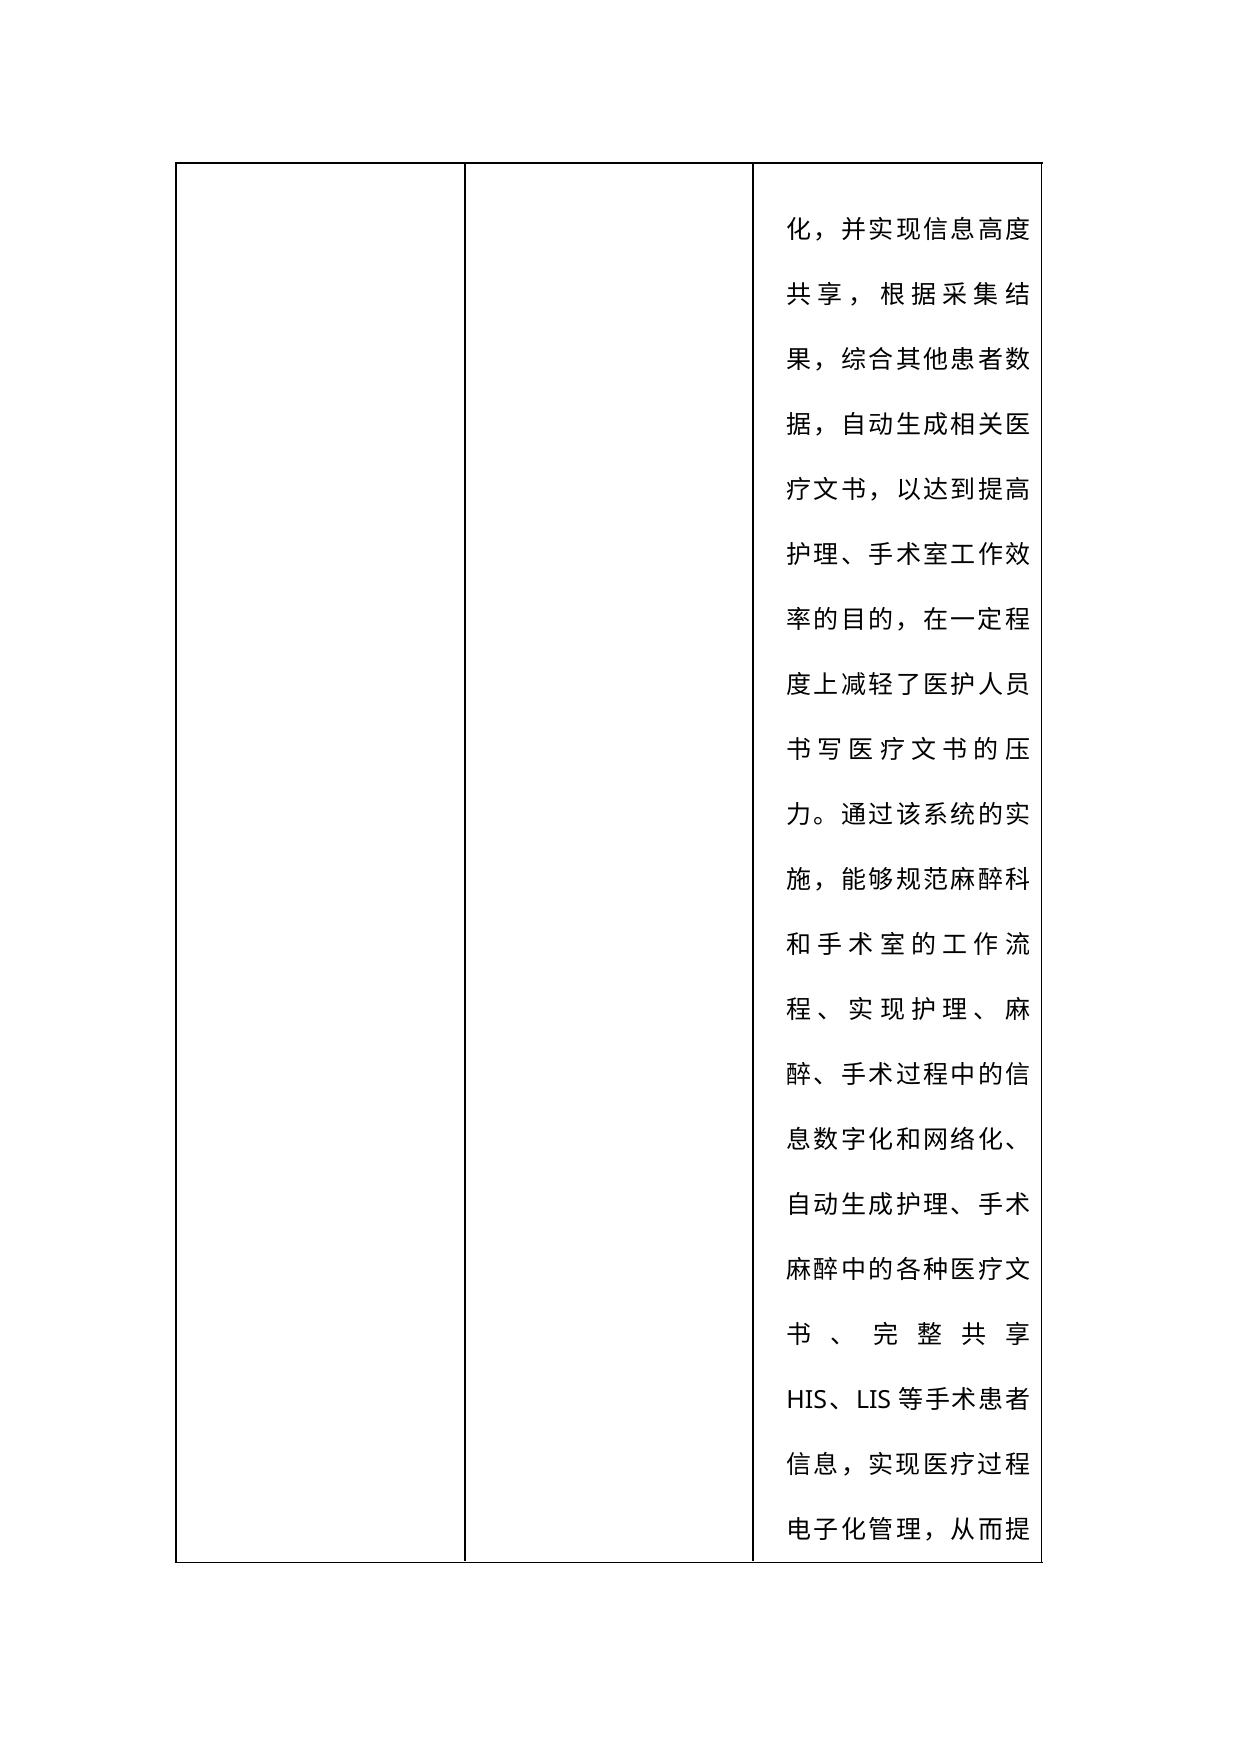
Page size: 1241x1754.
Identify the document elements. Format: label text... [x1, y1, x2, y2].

table_cell 1 [177, 164, 464, 1561]
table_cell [754, 164, 1041, 1561]
table_cell [466, 164, 752, 1561]
